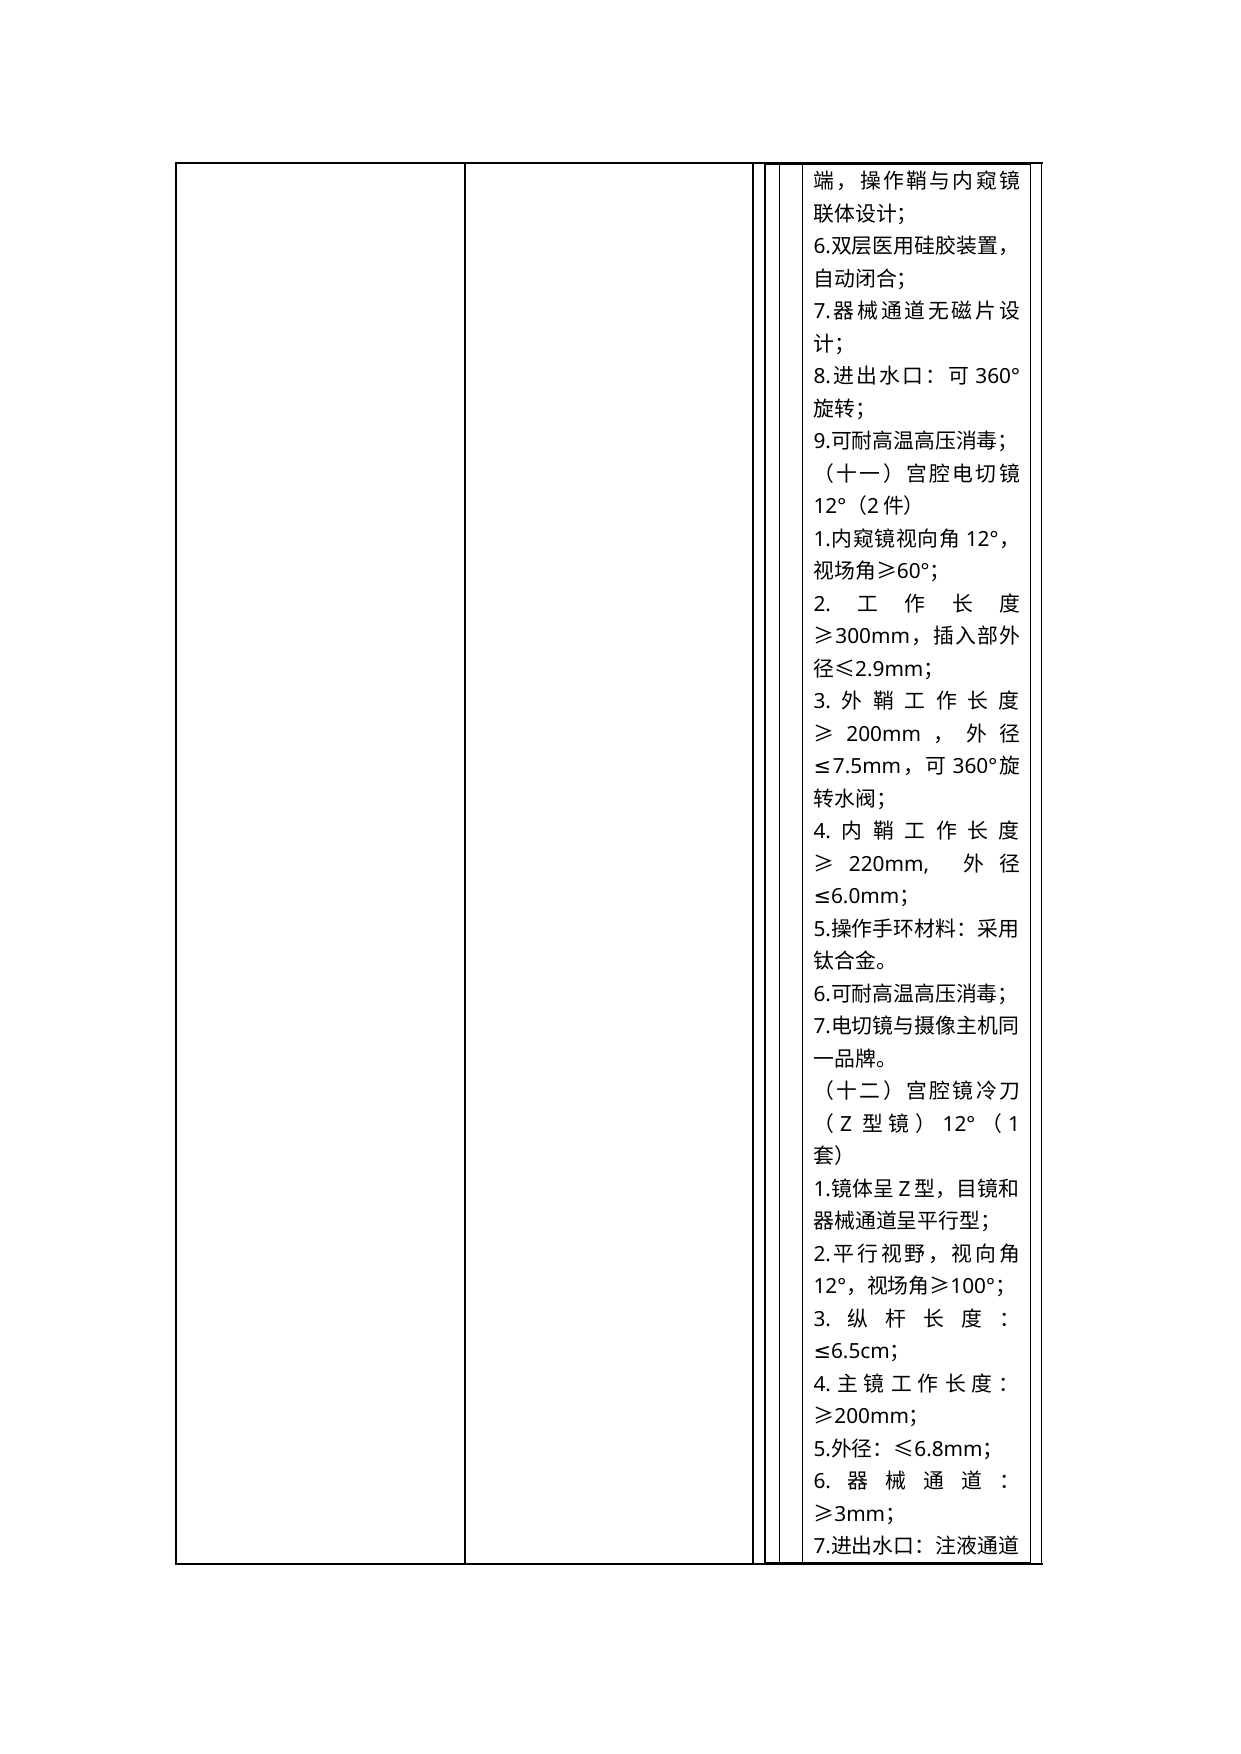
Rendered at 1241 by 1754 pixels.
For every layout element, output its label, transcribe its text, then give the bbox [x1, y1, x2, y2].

table_cell [754, 164, 764, 1563]
table_cell [766, 165, 779, 1562]
table_cell [803, 165, 1030, 1562]
table_cell [466, 164, 752, 1563]
table_cell [1031, 164, 1041, 1563]
table_cell 1 [177, 164, 464, 1563]
table_cell [780, 165, 802, 1562]
